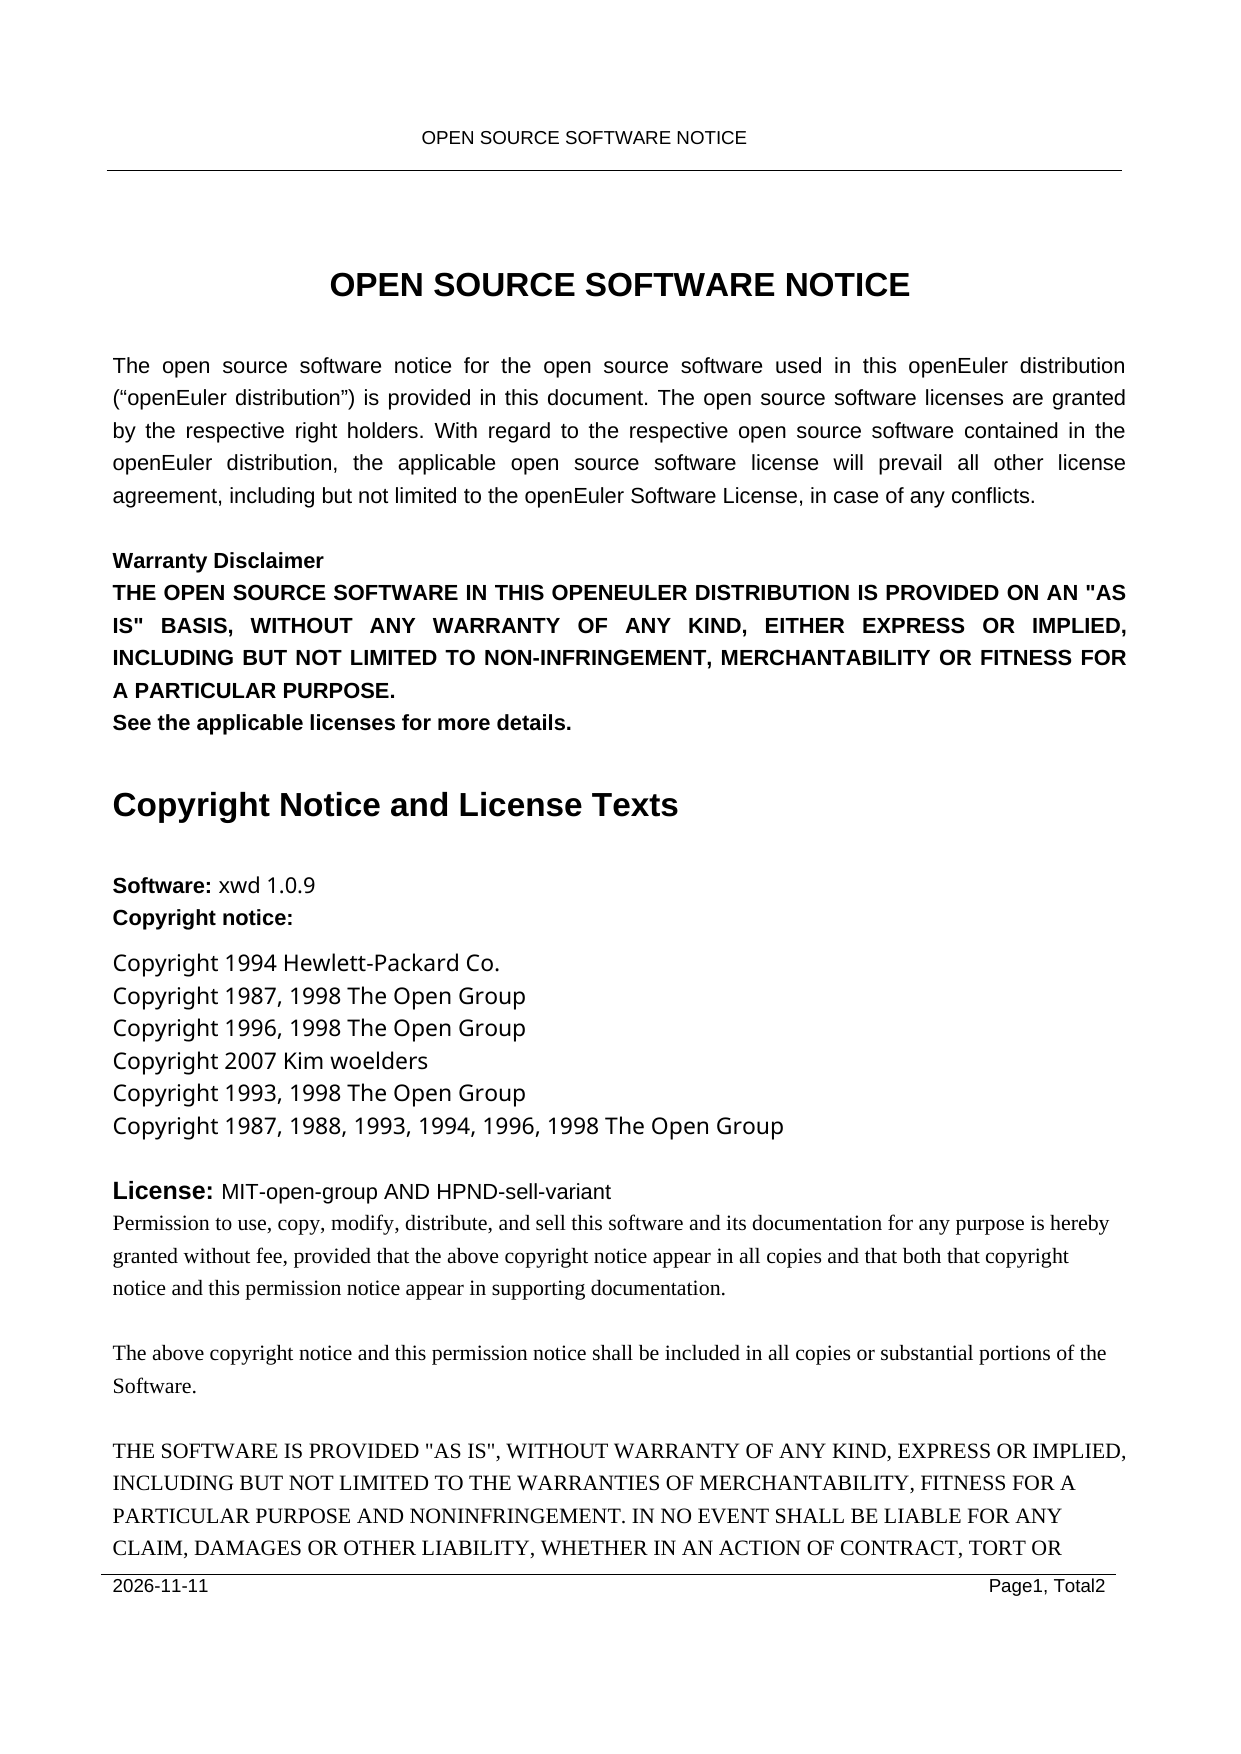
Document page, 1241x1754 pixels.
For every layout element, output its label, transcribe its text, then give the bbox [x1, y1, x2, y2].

text Copyright 1994 Hewlett-Packard Co. Copyright 1987, 1998 The Open Group Copyright 1996, 1998 The Open Group Copyright 2007 Kim woelders Copyright 1993, 1998 The Open Group Copyright 1987, 1988, 1993, 1994, 1996, 1998 The Open Group [112, 947, 1128, 1174]
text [112, 1207, 1128, 1564]
text Copyright Notice and License Texts [112, 771, 1128, 836]
text Copyright notice: [112, 901, 1128, 934]
text The open source software notice for the open source software used in this openEuler distribution (“openEuler distribution”) is provided in this document. The open source software licenses are granted by the respective right holders. With regard to the respective open source software contained in the openEuler distribution, the applicable open source software license will prevail all other license agreement, including but not limited to the openEuler Software License, in case of any conflicts. [112, 349, 1128, 511]
text OPEN SOURCE SOFTWARE NOTICE [112, 251, 1128, 316]
text License: MIT-open-group AND HPND-sell-variant [112, 1174, 1128, 1207]
text THE OPEN SOURCE SOFTWARE IN THIS OPENEULER DISTRIBUTION IS PROVIDED ON AN "AS IS" BASIS, WITHOUT ANY WARRANTY OF ANY KIND, EITHER EXPRESS OR IMPLIED, INCLUDING BUT NOT LIMITED TO NON-INFRINGEMENT, MERCHANTABILITY OR FITNESS FOR A PARTICULAR PURPOSE. See the applicable licenses for more details. [112, 576, 1128, 739]
text Warranty Disclaimer [112, 544, 1128, 576]
title Software: xwd 1.0.9 [112, 869, 1128, 901]
